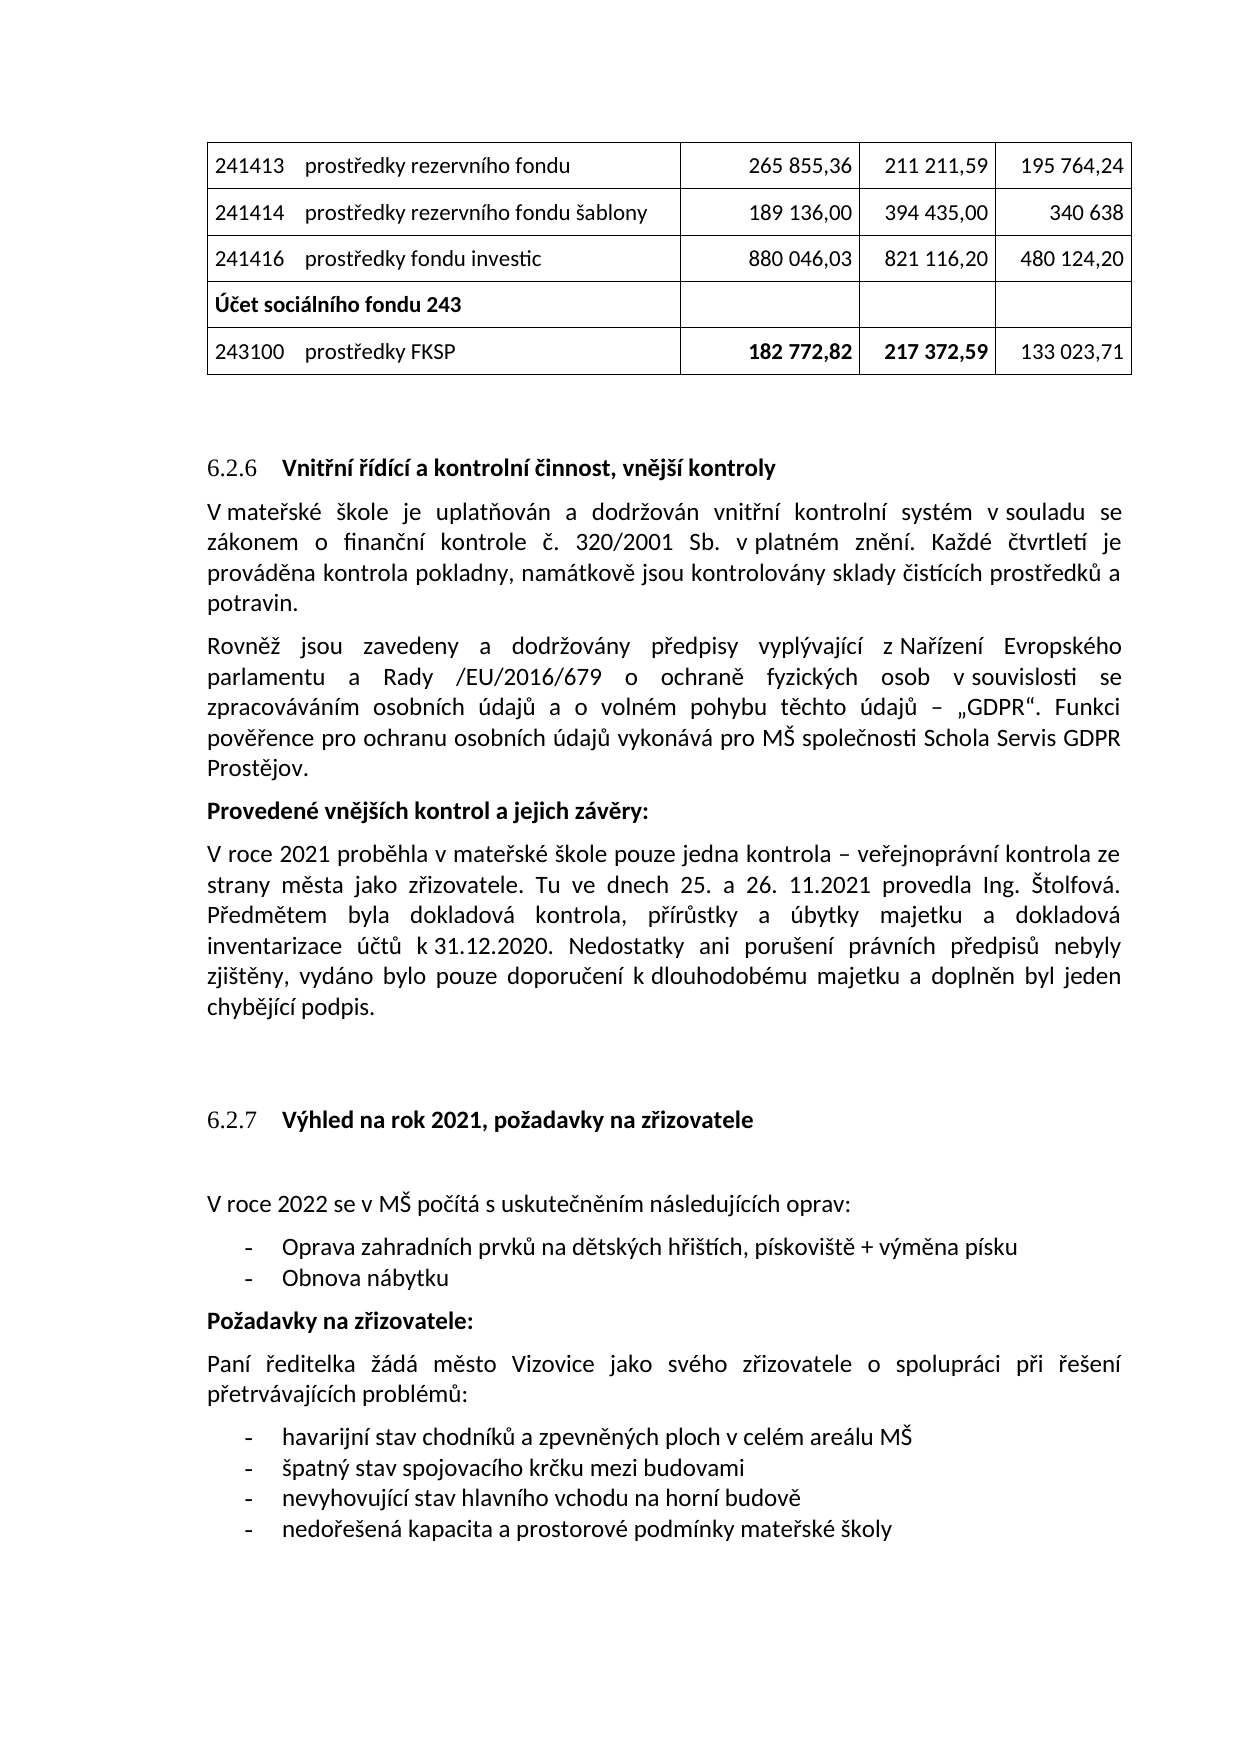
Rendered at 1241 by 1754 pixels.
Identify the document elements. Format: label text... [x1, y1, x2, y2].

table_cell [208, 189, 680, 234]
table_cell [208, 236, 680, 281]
text Rovněž jsou zavedeny a dodržovány předpisy vyplývající z Nařízení Evropského parlamentu a Rady /EU/2016/679 o ochraně fyzických osob v souvislosti se zpracováváním osobních údajů a o volném pohybu těchto údajů – „GDPR“. Funkci pověřence pro ochranu osobních údajů vykonává pro MŠ společnosti Schola Servis GDPR Prostějov. [207, 630, 1122, 783]
text Provedené vnějších kontrol a jejich závěry: [207, 795, 1122, 826]
list špatný stav spojovacího krčku mezi budovami [244, 1452, 1122, 1482]
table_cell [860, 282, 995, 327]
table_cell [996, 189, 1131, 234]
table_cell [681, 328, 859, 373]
subtitle Vnitřní řídící a kontrolní činnost, vnější kontroly [207, 453, 1122, 483]
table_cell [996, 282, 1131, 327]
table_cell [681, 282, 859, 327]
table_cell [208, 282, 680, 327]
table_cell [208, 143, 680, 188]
list havarijní stav chodníků a zpevněných ploch v celém areálu MŠ [244, 1421, 1122, 1452]
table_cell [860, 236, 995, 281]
text V roce 2021 proběhla v mateřské škole pouze jedna kontrola – veřejnoprávní kontrola ze strany města jako zřizovatele. Tu ve dnech 25. a 26. 11.2021 provedla Ing. Štolfová. Předmětem byla dokladová kontrola, přírůstky a úbytky majetku a dokladová inventarizace účtů k 31.12.2020. Nedostatky ani porušení právních předpisů nebyly zjištěny, vydáno bylo pouze doporučení k dlouhodobému majetku a doplněn byl jeden chybějící podpis. [207, 838, 1122, 1021]
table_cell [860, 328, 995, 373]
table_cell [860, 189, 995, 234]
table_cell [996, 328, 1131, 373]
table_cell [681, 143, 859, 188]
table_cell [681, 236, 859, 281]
list Oprava zahradních prvků na dětských hřištích, pískoviště + výměna písku [244, 1231, 1122, 1262]
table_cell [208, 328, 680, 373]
text V mateřské škole je uplatňován a dodržován vnitřní kontrolní systém v souladu se zákonem o finanční kontrole č. 320/2001 Sb. v platném znění. Každé čtvrtletí je prováděna kontrola pokladny, namátkově jsou kontrolovány sklady čistících prostředků a potravin. [207, 496, 1122, 618]
list nevyhovující stav hlavního vchodu na horní budově [244, 1482, 1122, 1513]
list nedořešená kapacita a prostorové podmínky mateřské školy [244, 1513, 1122, 1543]
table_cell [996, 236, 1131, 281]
subtitle Výhled na rok 2021, požadavky na zřizovatele [207, 1104, 1122, 1134]
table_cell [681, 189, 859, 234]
text Požadavky na zřizovatele: [207, 1305, 1122, 1335]
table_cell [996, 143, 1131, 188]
text V roce 2022 se v MŠ počítá s uskutečněním následujících oprav: [207, 1188, 1122, 1219]
text Paní ředitelka žádá město Vizovice jako svého zřizovatele o spolupráci při řešení přetrvávajících problémů: [207, 1348, 1122, 1409]
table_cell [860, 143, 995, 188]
list Obnova nábytku [244, 1262, 1122, 1292]
